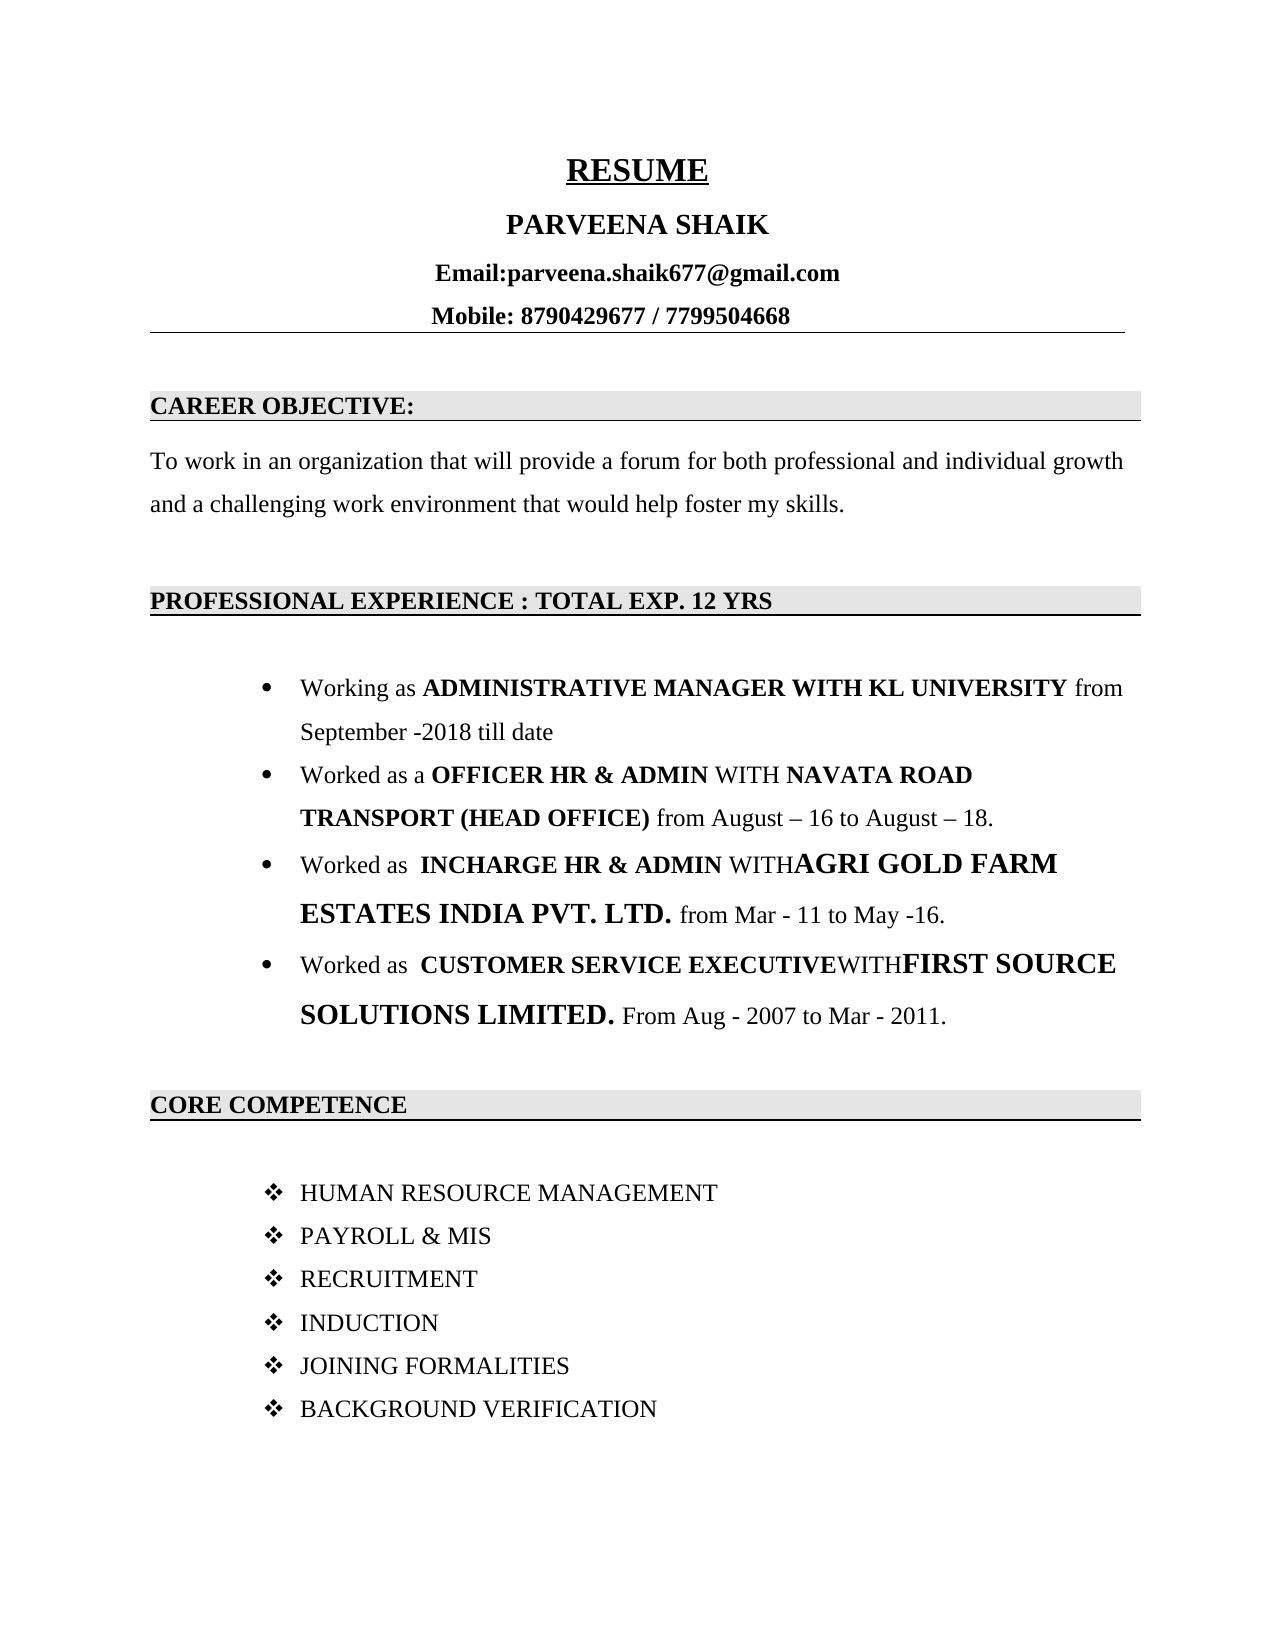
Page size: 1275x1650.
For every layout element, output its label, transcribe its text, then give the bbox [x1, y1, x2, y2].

text Mobile: 8790429677 / 7799504668 [150, 301, 1125, 332]
list Worked as INCHARGE HR & ADMIN WITHAGRI GOLD FARM ESTATES INDIA PVT. LTD. from Mar - 11 to May -16. [262, 846, 1125, 930]
list INDUCTION [262, 1308, 1125, 1336]
list PAYROLL & MIS [262, 1221, 1125, 1250]
list JOINING FORMALITIES [262, 1351, 1125, 1379]
text To work in an organization that will provide a forum for both professional and individual growth and a challenging work environment that would help foster my skills. [150, 446, 1125, 518]
list RECRUITMENT [262, 1264, 1125, 1293]
list Working as ADMINISTRATIVE MANAGER WITH KL UNIVERSITY from September -2018 till date [262, 673, 1125, 745]
text RESUME [150, 150, 1125, 188]
list BACKGROUND VERIFICATION [262, 1394, 1125, 1423]
text PARVEENA SHAIK [150, 207, 1125, 241]
text Core competence [150, 1090, 1141, 1119]
list HUMAN RESOURCE MANAGEMENT [262, 1178, 1125, 1207]
text Email:parveena.shaik677@gmail.com [150, 258, 1125, 287]
text Professional experience : total exp. 12 yrs [150, 586, 1141, 614]
list Worked as a OFFICER HR & ADMIN WITH NAVATA ROAD TRANSPORT (HEAD OFFICE) from August – 16 to August – 18. [262, 760, 1125, 832]
text CAREER OBJECTIVE: [150, 391, 1141, 420]
list Worked as CUSTOMER SERVICE EXECUTIVEWITHFIRST SOURCE SOLUTIONS LIMITED. From Aug - 2007 to Mar - 2011. [262, 947, 1125, 1031]
